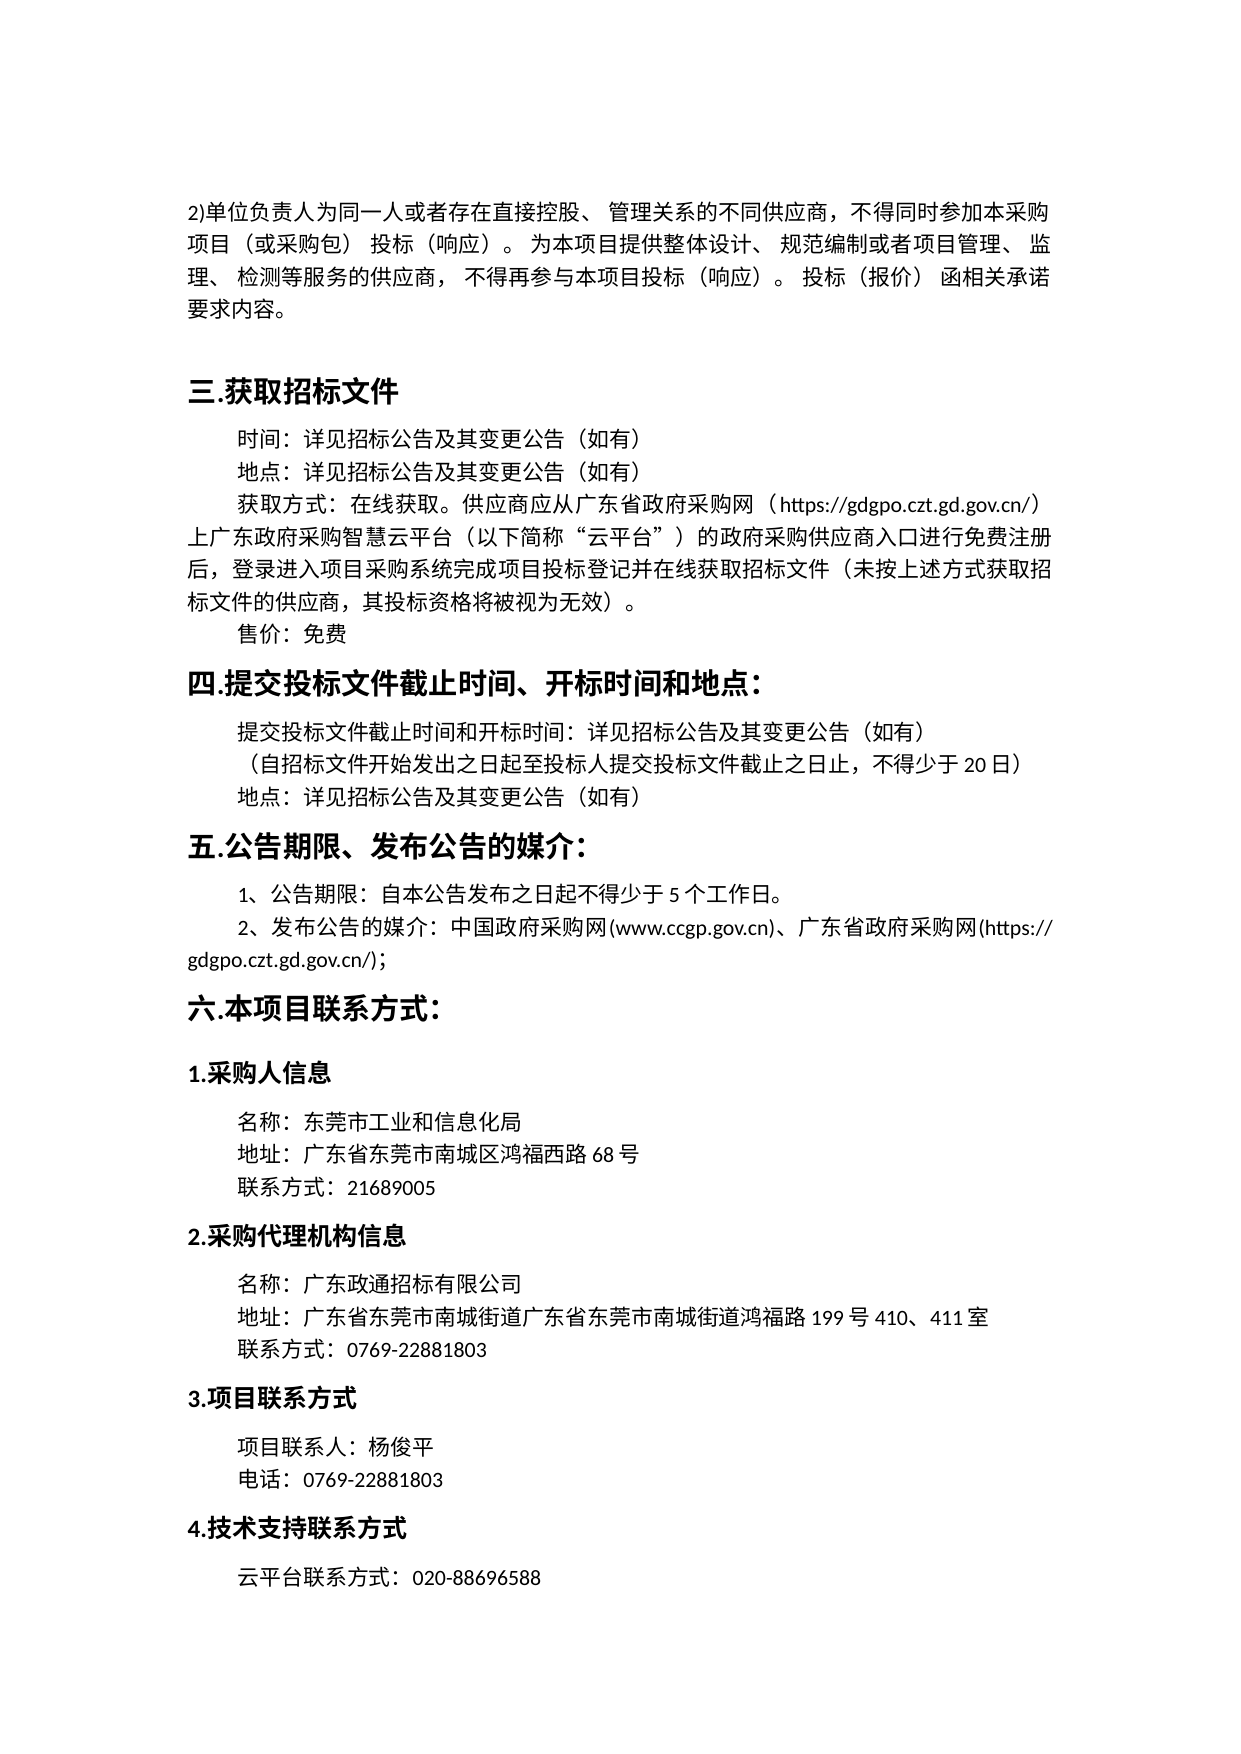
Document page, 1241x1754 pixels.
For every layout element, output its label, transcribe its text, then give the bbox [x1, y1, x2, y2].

text 2.采购代理机构信息 [187, 1202, 1053, 1267]
text 三.获取招标文件 [187, 357, 1053, 422]
text 售价：免费 [187, 617, 1053, 649]
text 项目联系人：杨俊平 [187, 1429, 1053, 1462]
text 地点：详见招标公告及其变更公告（如有） [187, 779, 1053, 812]
text 获取方式：在线获取。供应商应从广东省政府采购网（https://gdgpo.czt.gd.gov.cn/）上广东政府采购智慧云平台（以下简称“云平台”）的政府采购供应商入口进行免费注册后，登录进入项目采购系统完成项目投标登记并在线获取招标文件（未按上述方式获取招标文件的供应商，其投标资格将被视为无效）。 [187, 487, 1053, 617]
text 提交投标文件截止时间和开标时间：详见招标公告及其变更公告（如有） [187, 714, 1053, 747]
text 五.公告期限、发布公告的媒介： [187, 812, 1053, 877]
text 地址：广东省东莞市南城区鸿福西路68号 [187, 1137, 1053, 1169]
text 名称：东莞市工业和信息化局 [187, 1104, 1053, 1137]
text （自招标文件开始发出之日起至投标人提交投标文件截止之日止，不得少于20日） [187, 747, 1053, 779]
text 电话：0769-22881803 [187, 1462, 1053, 1494]
text 1.采购人信息 [187, 1039, 1053, 1104]
text 四.提交投标文件截止时间、开标时间和地点： [187, 649, 1053, 714]
text 时间：详见招标公告及其变更公告（如有） [187, 422, 1053, 454]
text 4.技术支持联系方式 [187, 1494, 1053, 1559]
text 联系方式：0769-22881803 [187, 1332, 1053, 1364]
text 2、发布公告的媒介：中国政府采购网(www.ccgp.gov.cn)、广东省政府采购网(https://gdgpo.czt.gd.gov.cn/)； [187, 909, 1053, 974]
text 六.本项目联系方式： [187, 974, 1053, 1039]
text 云平台联系方式：020-88696588 [187, 1559, 1053, 1592]
text 名称：广东政通招标有限公司 [187, 1267, 1053, 1299]
text 1、公告期限：自本公告发布之日起不得少于5个工作日。 [187, 877, 1053, 909]
text 地址：广东省东莞市南城街道广东省东莞市南城街道鸿福路199号410、411室 [187, 1299, 1053, 1332]
text 地点：详见招标公告及其变更公告（如有） [187, 454, 1053, 487]
text 3.项目联系方式 [187, 1364, 1053, 1429]
text 联系方式：21689005 [187, 1169, 1053, 1202]
text 2)单位负责人为同一人或者存在直接控股、 管理关系的不同供应商，不得同时参加本采购项目（或采购包） 投标（响应）。 为本项目提供整体设计、 规范编制或者项目管理、 监理、 检测等服务的供应商， 不得再参与本项目投标（响应）。 投标（报价） 函相关承诺要求内容。 [187, 194, 1053, 324]
